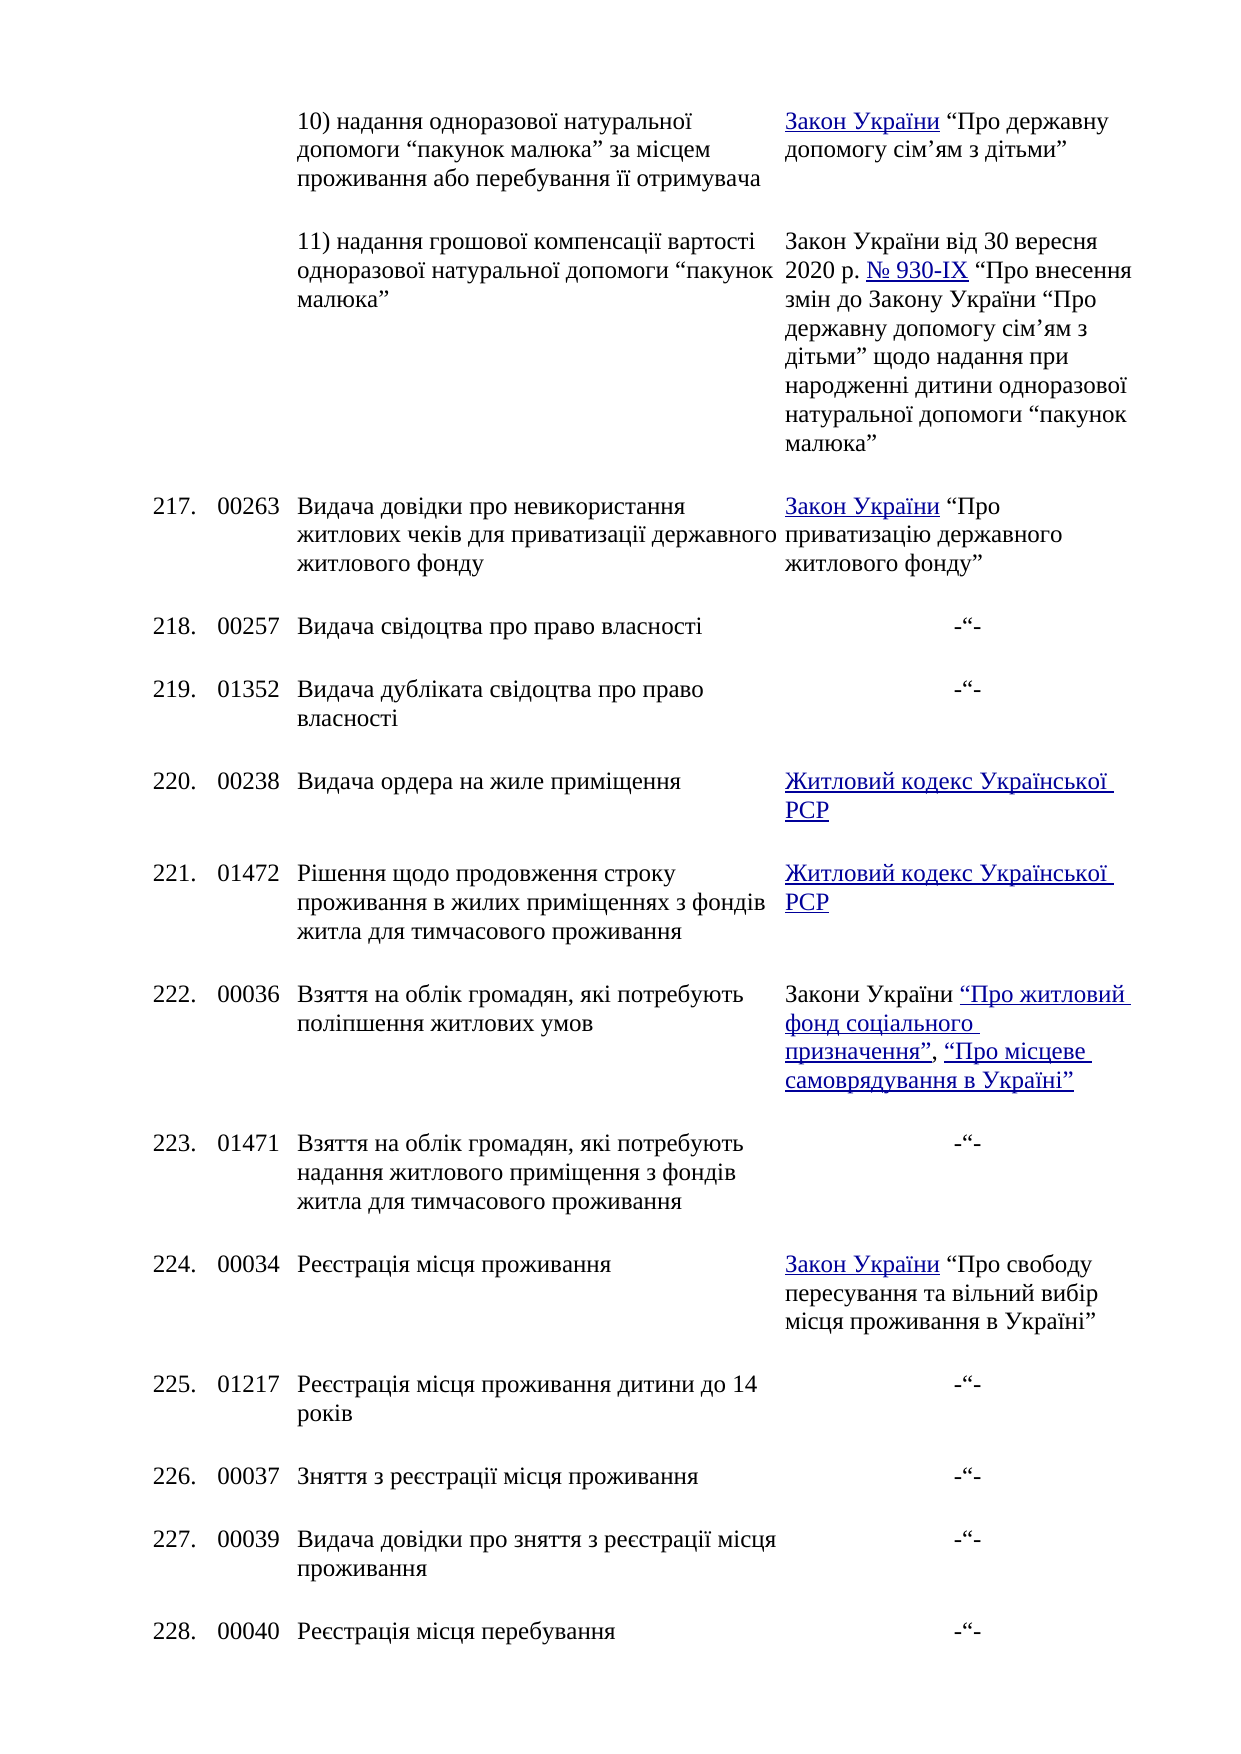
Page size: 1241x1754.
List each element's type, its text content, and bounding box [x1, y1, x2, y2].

table_cell Закони України “Про житловий фонд соціального призначення”, “Про місцеве самоврядування в Україні” [783, 962, 1152, 1111]
table_cell Закон України “Про приватизацію державного житлового фонду” [783, 474, 1152, 594]
table_cell -“- [783, 1352, 1152, 1444]
table_cell 10) надання одноразової натуральної допомоги “пакунок малюка” за місцем проживання або перебування її отримувача [295, 89, 783, 209]
table_cell 227. [148, 1507, 201, 1599]
table_cell 217. [148, 474, 201, 594]
table_cell 01217 [201, 1352, 295, 1444]
table_cell 01352 [201, 657, 295, 749]
table_cell Зняття з реєстрації місця проживання [295, 1444, 783, 1507]
table_cell 225. [148, 1352, 201, 1444]
table_cell 00263 [201, 474, 295, 594]
table_cell 228. [148, 1599, 201, 1662]
table_cell Видача дубліката свідоцтва про право власності [295, 657, 783, 749]
table_cell 222. [148, 962, 201, 1111]
table_cell 00257 [201, 594, 295, 657]
table_cell -“- [783, 657, 1152, 749]
table_cell 220. [148, 749, 201, 841]
table_cell 221. [148, 841, 201, 962]
table_cell 00238 [201, 749, 295, 841]
table_cell 219. [148, 657, 201, 749]
table_cell -“- [783, 594, 1152, 657]
table_cell 224. [148, 1232, 201, 1352]
table_cell Закон України “Про державну допомогу сім’ям з дітьми” [783, 89, 1152, 209]
table_cell 00036 [201, 962, 295, 1111]
table_cell -“- [783, 1111, 1152, 1232]
table_cell Рішення щодо продовження строку проживання в жилих приміщеннях з фондів житла для тимчасового проживання [295, 841, 783, 962]
table_cell 00034 [201, 1232, 295, 1352]
table_cell Видача свідоцтва про право власності [295, 594, 783, 657]
table_cell -“- [783, 1507, 1152, 1599]
table_cell 00040 [201, 1599, 295, 1662]
table_cell 01472 [201, 841, 295, 962]
table_cell Реєстрація місця проживання дитини до 14 років [295, 1352, 783, 1444]
table_cell Реєстрація місця проживання [295, 1232, 783, 1352]
table_cell Закон України “Про свободу пересування та вільний вибір місця проживання в Україні” [783, 1232, 1152, 1352]
table_cell Взяття на облік громадян, які потребують поліпшення житлових умов [295, 962, 783, 1111]
table_cell 00039 [201, 1507, 295, 1599]
table_cell Житловий кодекс Української РСР [783, 841, 1152, 962]
table_cell 226. [148, 1444, 201, 1507]
table_cell Житловий кодекс Української РСР [783, 749, 1152, 841]
table_cell Видача довідки про зняття з реєстрації місця проживання [295, 1507, 783, 1599]
table_cell Видача ордера на жиле приміщення [295, 749, 783, 841]
table_cell 11) надання грошової компенсації вартості одноразової натуральної допомоги “пакунок малюка” [295, 209, 783, 473]
table_cell 01471 [201, 1111, 295, 1232]
table_cell 223. [148, 1111, 201, 1232]
table_cell Взяття на облік громадян, які потребують надання житлового приміщення з фондів житла для тимчасового проживання [295, 1111, 783, 1232]
table_cell 00037 [201, 1444, 295, 1507]
table_cell Реєстрація місця перебування [295, 1599, 783, 1662]
table_cell Закон України від 30 вересня 2020 р. № 930-IX “Про внесення змін до Закону України “Про державну допомогу сім’ям з дітьми” щодо надання при народженні дитини одноразової натуральної допомоги “пакунок малюка” [783, 209, 1152, 473]
table_cell -“- [783, 1444, 1152, 1507]
table_cell Видача довідки про невикористання житлових чеків для приватизації державного житлового фонду [295, 474, 783, 594]
table_cell -“- [783, 1599, 1152, 1662]
table_cell 218. [148, 594, 201, 657]
